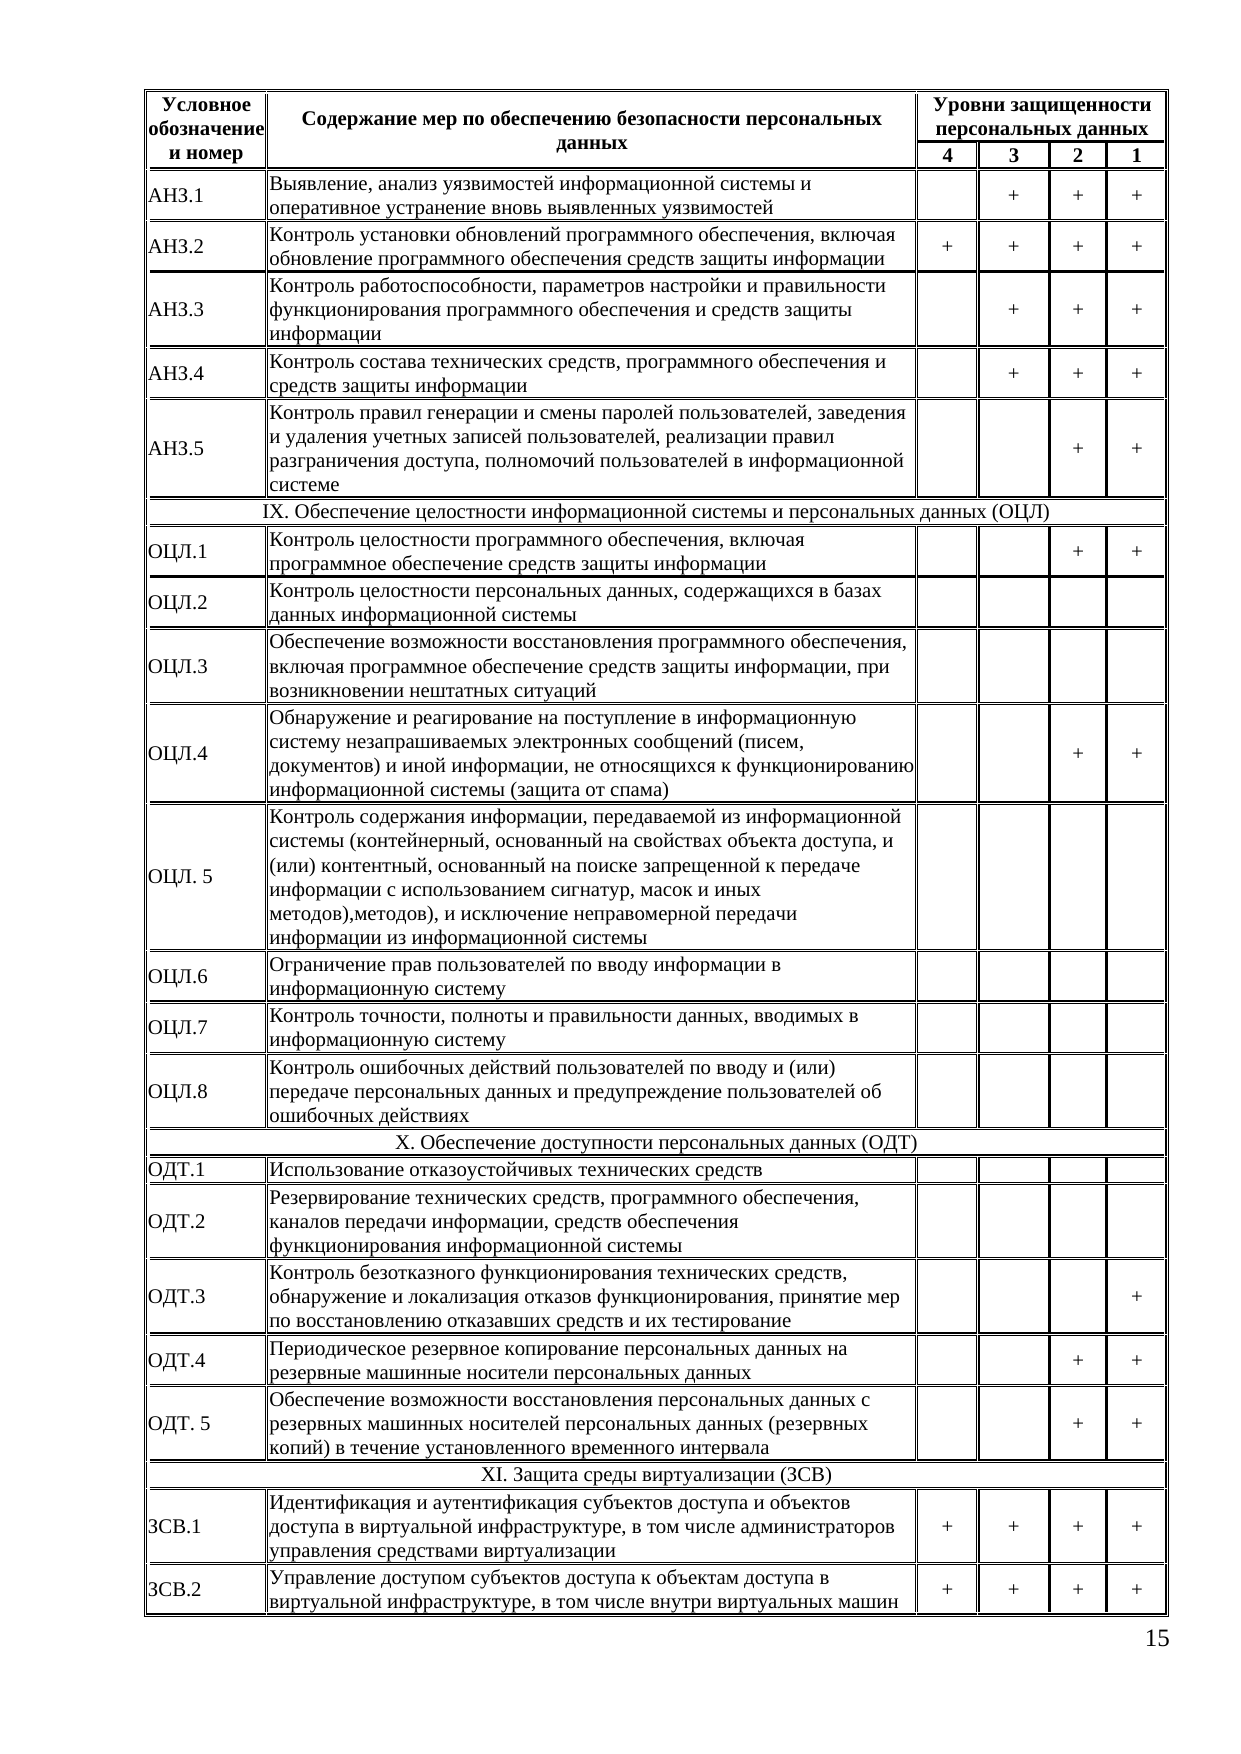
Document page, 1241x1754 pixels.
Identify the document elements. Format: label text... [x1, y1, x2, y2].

table_cell + [978, 1565, 1049, 1613]
table_cell [918, 805, 976, 949]
table_cell Обеспечение возможности восстановления программного обеспечения, включая программное обеспечение средств защиты информации, при возникновении нештатных ситуаций [268, 630, 915, 702]
table_cell + [1051, 527, 1105, 575]
table_cell ОДТ.3 [145, 1257, 267, 1332]
table_cell ОДТ.1 [147, 1154, 265, 1181]
table_cell [980, 630, 1048, 702]
table_cell + [1106, 1562, 1167, 1613]
table_cell АНЗ.2 [145, 219, 267, 270]
table_cell + [980, 1490, 1048, 1562]
table_cell АНЗ.5 [145, 397, 267, 496]
table_cell [1108, 1051, 1166, 1127]
table_cell [1051, 630, 1105, 702]
table_cell Резервирование технических средств, программного обеспечения, каналов передачи информации, средств обеспечения функционирования информационной системы [268, 1185, 915, 1257]
table_cell + [917, 1562, 978, 1613]
table_cell [980, 1336, 1048, 1384]
table_cell [918, 630, 976, 702]
table_cell АНЗ.1 [147, 167, 265, 219]
table_cell + [1051, 705, 1105, 801]
table_cell + [1108, 524, 1166, 575]
table_cell [1106, 949, 1167, 1000]
table_cell Контроль безотказного функционирования технических средств, обнаружение и локализация отказов функционирования, принятие мер по восстановлению отказавших средств и их тестирование [268, 1260, 915, 1332]
table_cell [918, 1260, 976, 1332]
table_cell ОЦЛ. 5 [147, 801, 265, 949]
table_cell ОЦЛ.7 [147, 1000, 265, 1051]
table_cell [918, 1336, 976, 1384]
table_cell АНЗ.3 [147, 270, 265, 345]
table_cell + [1051, 1490, 1105, 1562]
table_cell Использование отказоустойчивых технических средств [268, 1158, 915, 1181]
table_cell + [980, 349, 1048, 397]
table_cell Контроль целостности персональных данных, содержащихся в базах данных информационной системы [268, 578, 915, 626]
table_cell [980, 527, 1048, 575]
table_cell [918, 400, 976, 496]
table_cell + [1051, 222, 1105, 270]
table_cell + [1051, 171, 1105, 219]
table_cell 4 [918, 143, 976, 167]
table_cell ЗСВ.1 [147, 1486, 267, 1562]
table_cell [980, 805, 1048, 949]
table_cell [918, 273, 976, 345]
table_cell [918, 1055, 976, 1127]
table_cell ЗСВ.2 [145, 1562, 267, 1613]
table_cell + [1051, 1387, 1105, 1459]
table_cell + [1106, 1257, 1167, 1332]
table_cell + [1051, 400, 1105, 496]
table_cell + [1051, 349, 1105, 397]
table_cell + [1108, 270, 1165, 345]
table_cell ОЦЛ.1 [147, 524, 265, 575]
table_cell [980, 1055, 1048, 1127]
table_cell [980, 1158, 1048, 1181]
table_cell Контроль целостности программного обеспечения, включая программное обеспечение средств защиты информации [268, 527, 915, 575]
table_cell [918, 705, 976, 801]
table_cell [980, 1260, 1048, 1332]
table_cell [980, 952, 1048, 1000]
table_cell Периодическое резервное копирование персональных данных на резервные машинные носители персональных данных [268, 1336, 915, 1384]
table_cell XI. Защита среды виртуализации (ЗСВ) [147, 1459, 1166, 1486]
table_cell [1051, 1158, 1105, 1181]
table_cell Обеспечение возможности восстановления персональных данных с резервных машинных носителей персональных данных (резервных копий) в течение установленного временного интервала [268, 1387, 915, 1459]
table_cell X. Обеспечение доступности персональных данных (ОДТ) [145, 1127, 1167, 1154]
table_cell [918, 1158, 976, 1181]
table_cell [918, 1004, 976, 1051]
table_cell + [1108, 167, 1166, 219]
table_header Условное обозначение и номер меры [147, 92, 267, 167]
table_cell + [980, 171, 1048, 219]
table_cell [1108, 626, 1166, 702]
table_cell + [1106, 1384, 1167, 1459]
table_cell 1 [1108, 140, 1165, 167]
table_cell + [918, 1490, 976, 1562]
table_cell Обнаружение и реагирование на поступление в информационную систему незапрашиваемых электронных сообщений (писем, документов) и иной информации, не относящихся к функционированию информационной системы (защита от спама) [268, 705, 915, 801]
table_cell АНЗ.4 [147, 345, 265, 397]
table_cell + [1051, 1336, 1105, 1384]
table_cell ОЦЛ.2 [147, 575, 265, 626]
table_header Содержание мер по обеспечению безопасности персональных данных [267, 92, 917, 167]
table_cell ОЦЛ.3 [147, 626, 265, 702]
table_cell ОЦЛ.4 [145, 702, 267, 801]
table_cell [918, 527, 976, 575]
table_cell ОДТ. 5 [145, 1384, 267, 1459]
table_cell [1051, 952, 1105, 1000]
table_cell Контроль работоспособности, параметров настройки и правильности функционирования программного обеспечения и средств защиты информации [268, 273, 915, 345]
table_cell [1108, 1000, 1166, 1051]
table_cell Контроль содержания информации, передаваемой из информационной системы (контейнерный, основанный на свойствах объекта доступа, и (или) контентный, основанный на поиске запрещенной к передаче информации с использованием сигнатур, масок и иных методов),методов), и исключение неправомерной передачи информации из информационной системы [268, 805, 915, 949]
table_cell + [1108, 345, 1166, 397]
table_cell [1051, 1185, 1105, 1257]
table_cell + [1051, 273, 1105, 345]
table_cell [918, 1387, 976, 1459]
table_cell [1051, 805, 1105, 949]
table_cell ОДТ.4 [147, 1332, 265, 1384]
table_cell [1108, 801, 1166, 949]
table_cell [1051, 1260, 1105, 1332]
table_cell [1051, 1055, 1105, 1127]
table_cell [918, 349, 976, 397]
table_cell + [1049, 1565, 1106, 1613]
table_cell [1051, 1004, 1105, 1051]
table_cell + [980, 222, 1048, 270]
table_cell Контроль ошибочных действий пользователей по вводу и (или) передаче персональных данных и предупреждение пользователей об ошибочных действиях [268, 1055, 915, 1127]
table_cell [1108, 575, 1165, 626]
table_cell [1108, 1154, 1166, 1181]
table_cell [918, 952, 976, 1000]
table_cell [980, 705, 1048, 801]
table_cell [980, 1004, 1048, 1051]
table_cell + [1106, 219, 1167, 270]
table_cell Идентификация и аутентификация субъектов доступа и объектов доступа в виртуальной инфраструктуре, в том числе администраторов управления средствами виртуализации [268, 1490, 915, 1562]
table_cell [1051, 578, 1105, 626]
table_cell + [1108, 1332, 1166, 1384]
table_cell Ограничение прав пользователей по вводу информации в информационную систему [268, 952, 915, 1000]
table_cell [918, 171, 976, 219]
table_cell Контроль точности, полноты и правильности данных, вводимых в информационную систему [268, 1004, 915, 1051]
table_cell [918, 1185, 976, 1257]
table_cell + [918, 222, 976, 270]
table_cell + [1106, 702, 1167, 801]
table_cell [918, 578, 976, 626]
table_cell Контроль правил генерации и смены паролей пользователей, заведения и удаления учетных записей пользователей, реализации правил разграничения доступа, полномочий пользователей в информационной системе [268, 400, 915, 496]
table_cell ОДТ.2 [147, 1181, 265, 1257]
table_header Уровни защищенности персональных данных [917, 92, 1165, 140]
table_cell + [1106, 1486, 1166, 1562]
table_cell + [980, 273, 1048, 345]
table_cell [1108, 1181, 1166, 1257]
table_cell 3 [980, 143, 1048, 167]
table_cell [980, 400, 1048, 496]
table_cell Контроль состава технических средств, программного обеспечения и средств защиты информации [268, 349, 915, 397]
table_cell ОЦЛ.8 [147, 1051, 265, 1127]
table_cell + [1106, 397, 1167, 496]
table_cell [980, 578, 1048, 626]
table_cell 2 [1051, 143, 1105, 167]
table_cell ОЦЛ.6 [145, 949, 267, 1000]
table_cell Выявление, анализ уязвимостей информационной системы и оперативное устранение вновь выявленных уязвимостей [268, 171, 915, 219]
table_cell Контроль установки обновлений программного обеспечения, включая обновление программного обеспечения средств защиты информации [268, 222, 915, 270]
table_cell Управление доступом субъектов доступа к объектам доступа в виртуальной инфраструктуре, в том числе внутри виртуальных машин [267, 1565, 917, 1613]
table_cell [980, 1387, 1048, 1459]
table_cell [980, 1185, 1048, 1257]
table_cell IХ. Обеспечение целостности информационной системы и персональных данных (ОЦЛ) [147, 496, 1166, 523]
